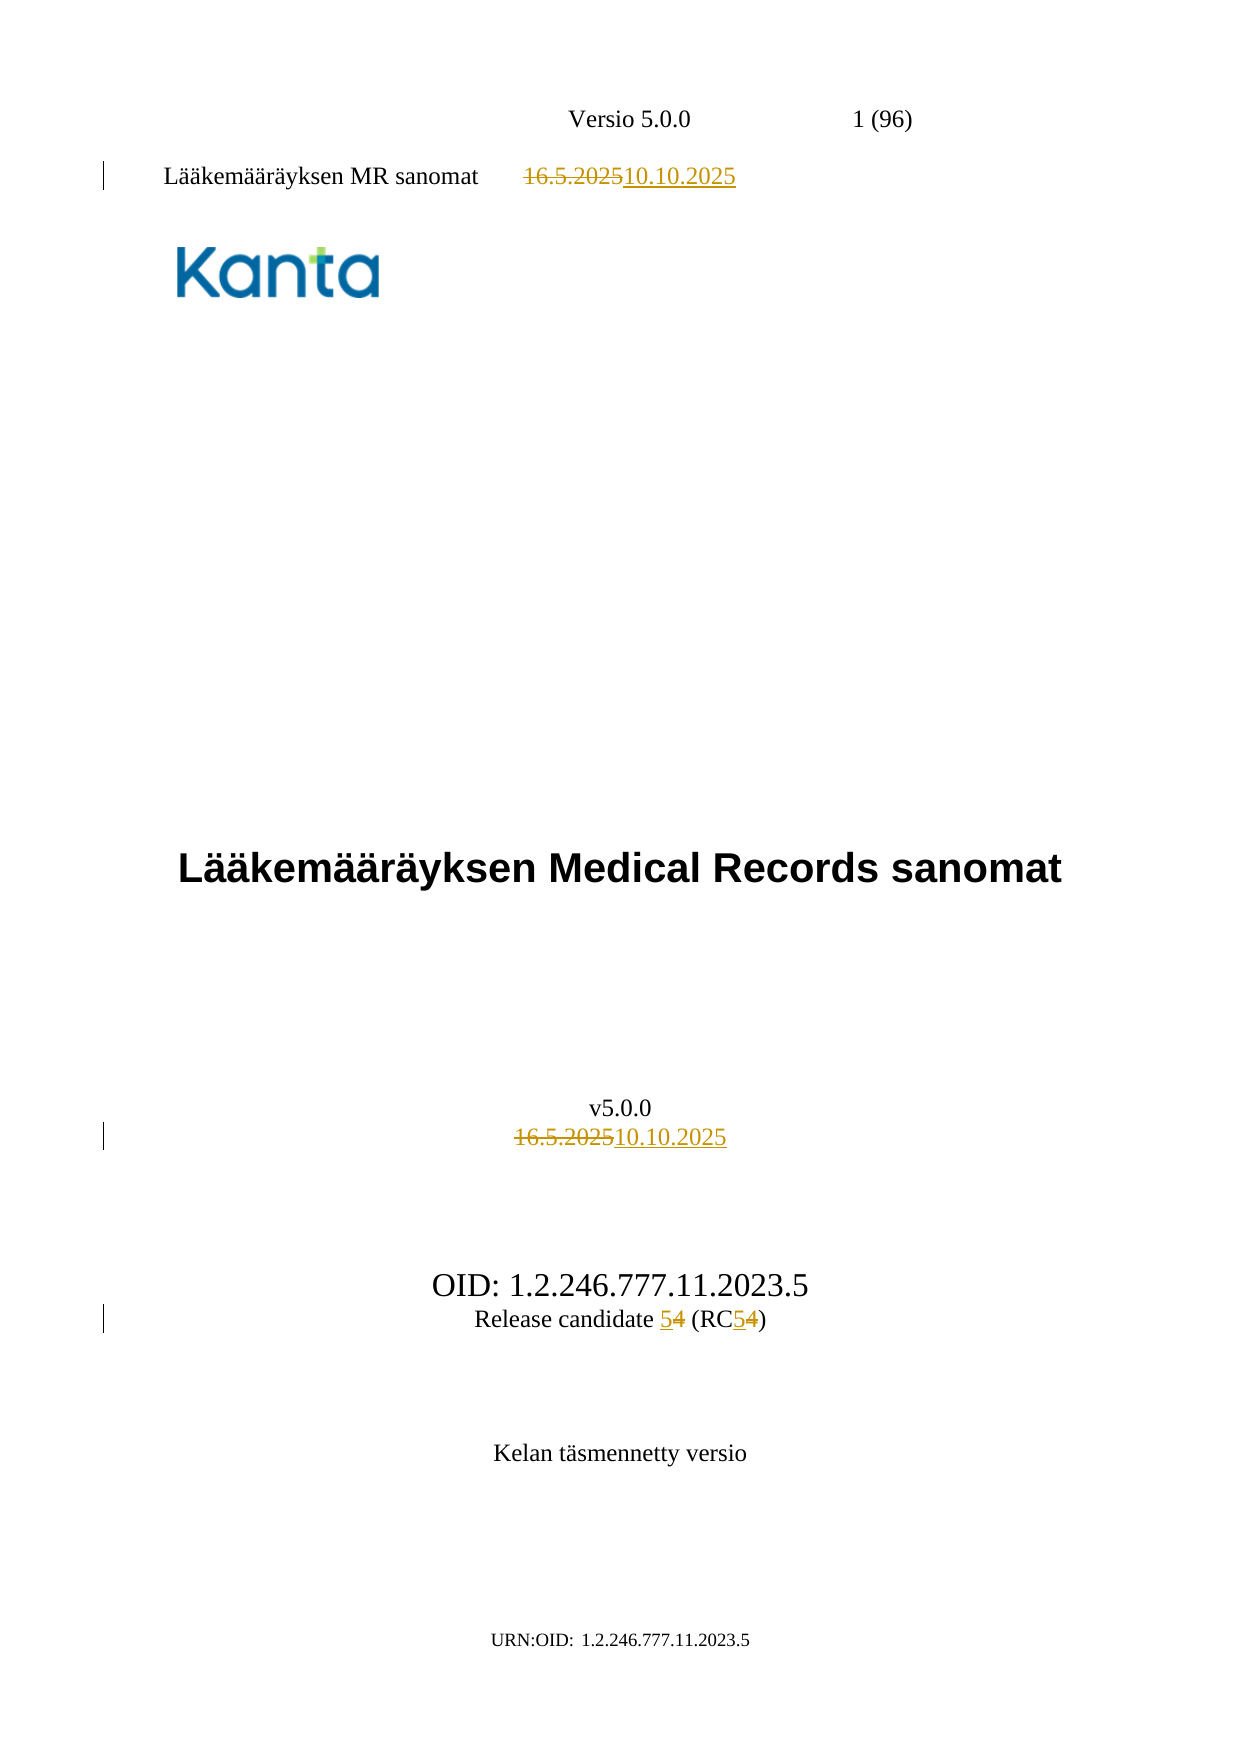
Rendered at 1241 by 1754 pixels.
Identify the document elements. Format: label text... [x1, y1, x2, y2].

text OID: 1.2.246.777.11.2023.5 [118, 1265, 1122, 1304]
text v5.0.0 [118, 1093, 1122, 1122]
text Kelan täsmennetty versio [118, 1438, 1122, 1467]
text Lääkemääräyksen Medical Records sanomat [118, 844, 1122, 892]
picture [177, 247, 379, 298]
text Release candidate (RC) [118, 1304, 1122, 1332]
